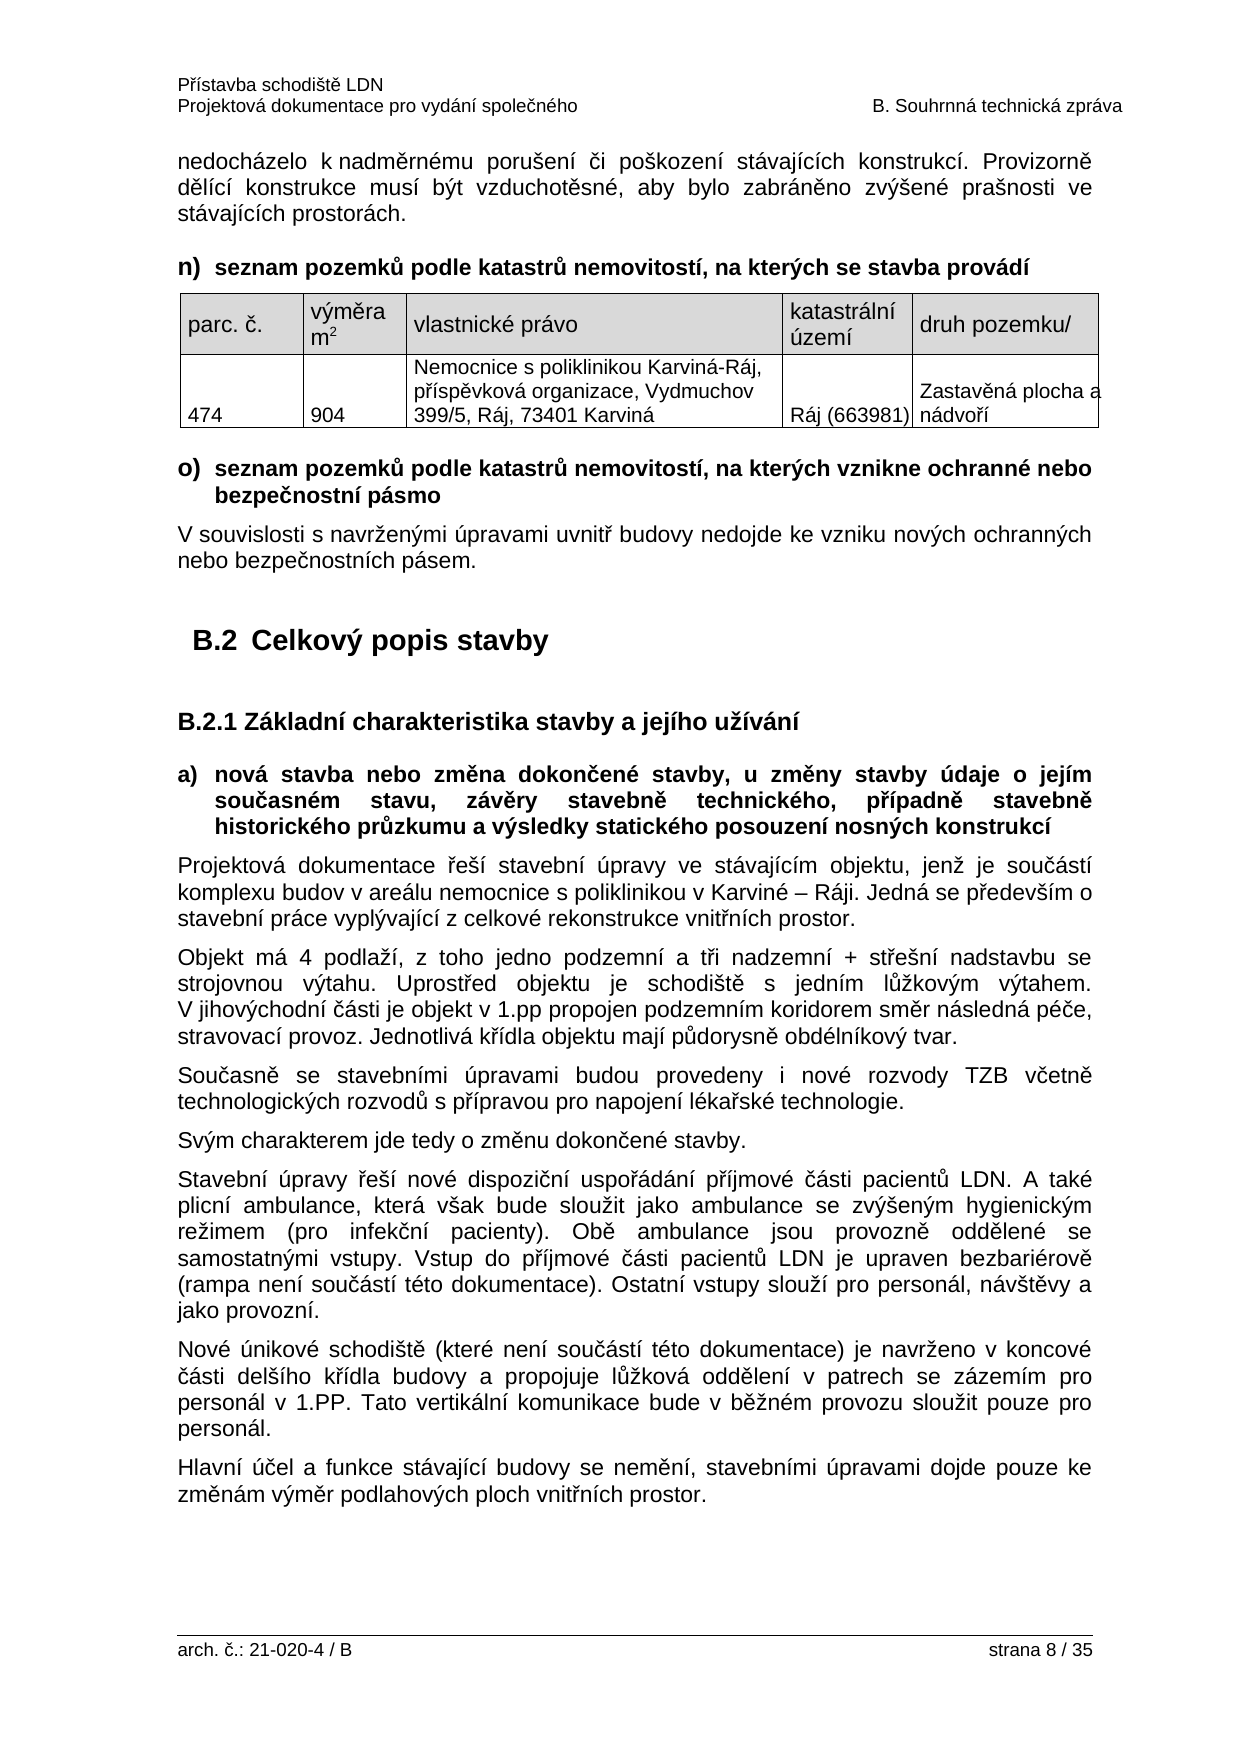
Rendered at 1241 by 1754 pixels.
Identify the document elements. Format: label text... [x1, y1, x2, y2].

text Nové únikové schodiště (které není součástí této dokumentace) je navrženo v koncové části delšího křídla budovy a propojuje lůžková oddělení v patrech se zázemím pro personál v 1.PP. Tato vertikální komunikace bude v běžném provozu sloužit pouze pro personál. [177, 1336, 1093, 1442]
table_cell Nemocnice s poliklinikou Karviná-Ráj, příspěvková organizace, Vydmuchov 399/5, Ráj, 73401 Karviná [407, 355, 782, 427]
table_cell 904 [304, 355, 406, 427]
table_header výměra m2 [304, 294, 406, 354]
subtitle B.2.1 Základní charakteristika stavby a jejího užívání [177, 707, 1093, 736]
list seznam pozemků podle katastrů nemovitostí, na kterých vznikne ochranné nebo bezpečnostní pásmo [177, 453, 1093, 508]
list nová stavba nebo změna dokončené stavby, u změny stavby údaje o jejím současném stavu, závěry stavebně technického, případně stavebně historického průzkumu a výsledky statického posouzení nosných konstrukcí [177, 761, 1093, 839]
text Svým charakterem jde tedy o změnu dokončené stavby. [177, 1127, 1093, 1153]
table_cell Zastavěná plocha a nádvoří [913, 355, 1098, 427]
table_header druh pozemku/ [913, 294, 1098, 354]
table_header parc. č. [181, 294, 303, 354]
text V souvislosti s navrženými úpravami uvnitř budovy nedojde ke vzniku nových ochranných nebo bezpečnostních pásem. [177, 521, 1093, 573]
table_cell Ráj (663981) [783, 355, 912, 427]
text Hlavní účel a funkce stávající budovy se nemění, stavebními úpravami dojde pouze ke změnám výměr podlahových ploch vnitřních prostor. [177, 1454, 1093, 1507]
table_header vlastnické právo [407, 294, 782, 354]
subtitle Celkový popis stavby [192, 623, 1093, 657]
list seznam pozemků podle katastrů nemovitostí, na kterých se stavba provádí [177, 252, 1093, 281]
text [177, 148, 1093, 227]
text Projektová dokumentace řeší stavební úpravy ve stávajícím objektu, jenž je součástí komplexu budov v areálu nemocnice s poliklinikou v Karviné – Ráji. Jedná se především o stavební práce vyplývající z celkové rekonstrukce vnitřních prostor. [177, 852, 1093, 931]
text Stavební úpravy řeší nové dispoziční uspořádání příjmové části pacientů LDN. A také plicní ambulance, která však bude sloužit jako ambulance se zvýšeným hygienickým režimem (pro infekční pacienty). Obě ambulance jsou provozně oddělené se samostatnými vstupy. Vstup do příjmové části pacientů LDN je upraven bezbariérově (rampa není součástí této dokumentace). Ostatní vstupy slouží pro personál, návštěvy a jako provozní. [177, 1166, 1093, 1324]
text Objekt má 4 podlaží, z toho jedno podzemní a tři nadzemní + střešní nadstavbu se strojovnou výtahu. Uprostřed objektu je schodiště s jedním lůžkovým výtahem. V jihovýchodní části je objekt v 1.pp propojen podzemním koridorem směr následná péče, stravovací provoz. Jednotlivá křídla objektu mají půdorysně obdélníkový tvar. [177, 944, 1093, 1049]
text Současně se stavebními úpravami budou provedeny i nové rozvody TZB včetně technologických rozvodů s přípravou pro napojení lékařské technologie. [177, 1062, 1093, 1114]
table_header katastrální území [783, 294, 912, 354]
table_cell 474 [181, 355, 303, 427]
